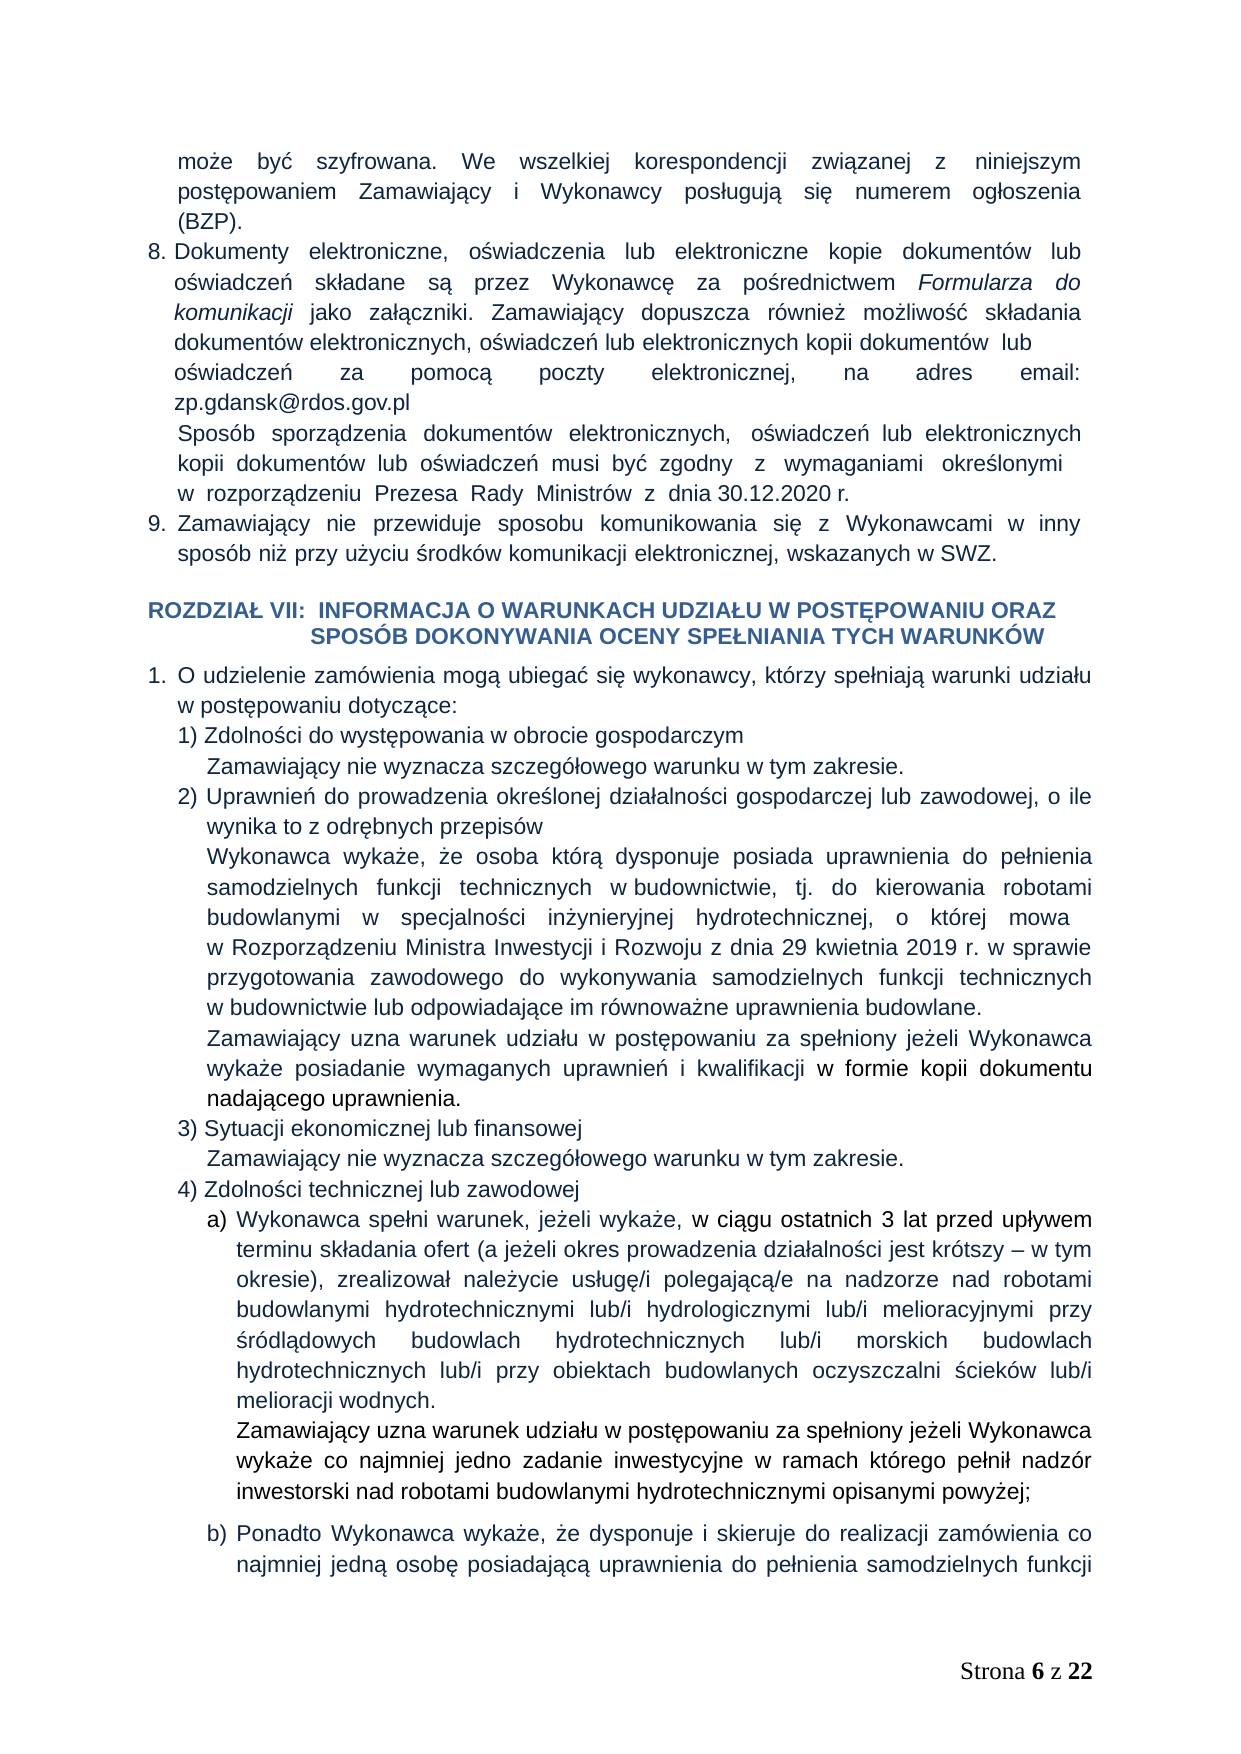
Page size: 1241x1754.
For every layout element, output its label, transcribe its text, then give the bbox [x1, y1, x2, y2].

list Zamawiający nie przewiduje sposobu komunikowania się z Wykonawcami w inny sposób niż przy użyciu środków komunikacji elektronicznej, wskazanych w SWZ. [148, 510, 1081, 567]
text Zamawiający nie wyznacza szczegółowego warunku w tym zakresie. [207, 753, 1093, 779]
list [207, 1520, 1093, 1577]
text 2) Uprawnień do prowadzenia określonej działalności gospodarczej lub zawodowej, o ile wynika to z odrębnych przepisów [177, 783, 1093, 839]
text ROZDZIAŁ VII: INFORMACJA O WARUNKACH UDZIAŁU W POSTĘPOWANIU ORAZ SPOSÓB DOKONYWANIA OCENY SPEŁNIANIA TYCH WARUNKÓW [148, 597, 1093, 649]
list Dokumenty elektroniczne, oświadczenia lub elektroniczne kopie dokumentów lub oświadczeń składane są przez Wykonawcę za pośrednictwem Formularza do komunikacji jako załączniki. Zamawiający dopuszcza również możliwość składania dokumentów elektronicznych, oświadczeń lub elektronicznych kopii dokumentów lub [148, 238, 1081, 355]
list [148, 148, 1081, 234]
text oświadczeń za pomocą poczty elektronicznej, na adres email: zp.gdansk@rdos.gov.pl [174, 359, 1081, 416]
text 1) Zdolności do występowania w obrocie gospodarczym [177, 722, 1093, 749]
text Wykonawca wykaże, że osoba którą dysponuje posiada uprawnienia do pełnienia samodzielnych funkcji technicznych w budownictwie, tj. do kierowania robotami budowlanymi w specjalności inżynieryjnej hydrotechnicznej, o której mowa w Rozporządzeniu Ministra Inwestycji i Rozwoju z dnia 29 kwietnia 2019 r. w sprawie przygotowania zawodowego do wykonywania samodzielnych funkcji technicznych w budownictwie lub odpowiadające im równoważne uprawnienia budowlane. [207, 843, 1093, 1021]
text 4) Zdolności technicznej lub zawodowej [177, 1176, 1093, 1202]
text Zamawiający uzna warunek udziału w postępowaniu za spełniony jeżeli Wykonawca wykaże posiadanie wymaganych uprawnień i kwalifikacji w formie kopii dokumentu nadającego uprawnienia. [207, 1024, 1093, 1111]
text Zamawiający nie wyznacza szczegółowego warunku w tym zakresie. [207, 1145, 1093, 1172]
list O udzielenie zamówienia mogą ubiegać się wykonawcy, którzy spełniają warunki udziału w postępowaniu dotyczące: [148, 662, 1093, 719]
list Wykonawca spełni warunek, jeżeli wykaże, w ciągu ostatnich 3 lat przed upływem terminu składania ofert (a jeżeli okres prowadzenia działalności jest krótszy – w tym okresie), zrealizował należycie usługę/i polegającą/e na nadzorze nad robotami budowlanymi hydrotechnicznymi lub/i hydrologicznymi lub/i melioracyjnymi przy śródlądowych budowlach hydrotechnicznych lub/i morskich budowlach hydrotechnicznych lub/i przy obiektach budowlanych oczyszczalni ścieków lub/i melioracji wodnych. [207, 1206, 1093, 1413]
text 3) Sytuacji ekonomicznej lub finansowej [177, 1115, 1093, 1142]
list Zamawiający uzna warunek udziału w postępowaniu za spełniony jeżeli Wykonawca wykaże co najmniej jedno zadanie inwestycyjne w ramach którego pełnił nadzór inwestorski nad robotami budowlanymi hydrotechnicznymi opisanymi powyżej; [236, 1417, 1093, 1504]
text Sposób sporządzenia dokumentów elektronicznych, oświadczeń lub elektronicznych kopii dokumentów lub oświadczeń musi być zgodny z wymaganiami określonymi w rozporządzeniu Prezesa Rady Ministrów z dnia 30.12.2020 r. [177, 419, 1081, 506]
